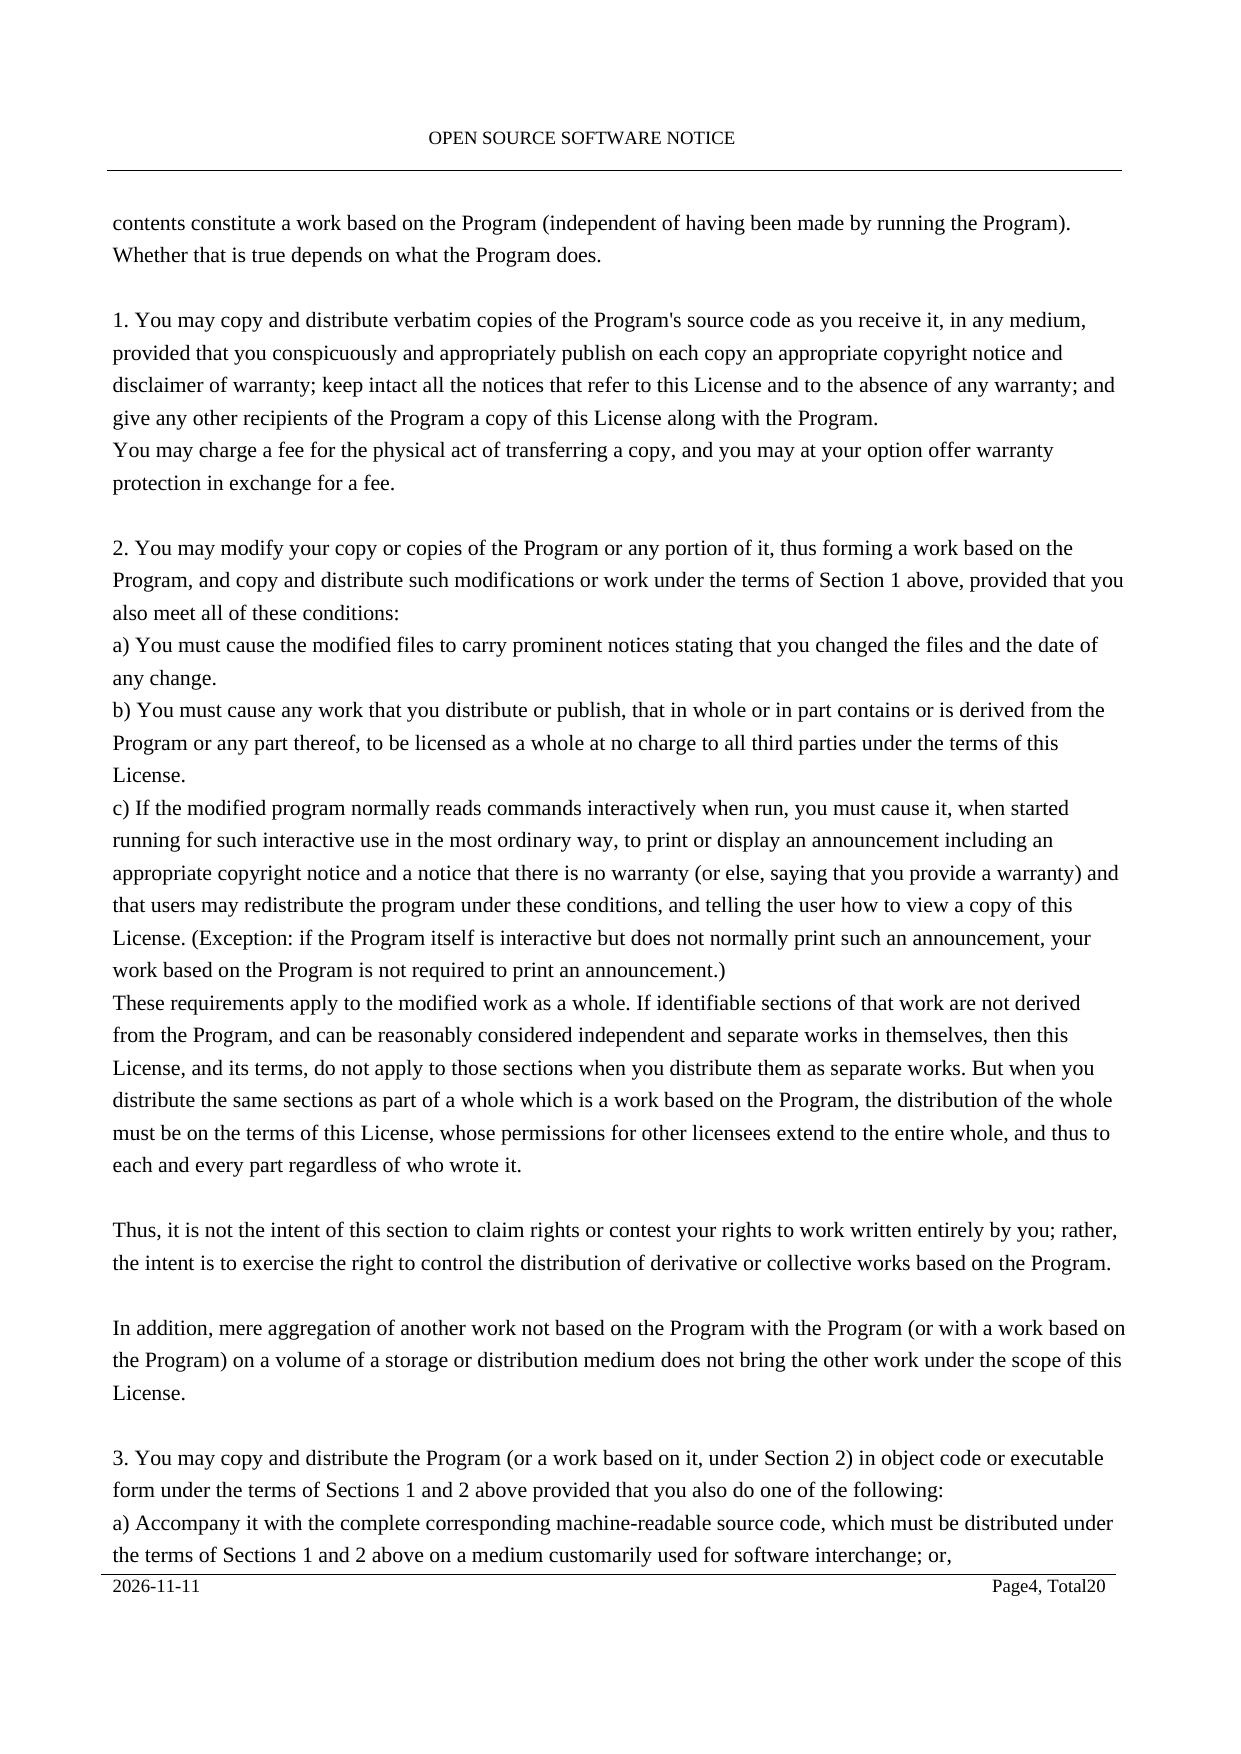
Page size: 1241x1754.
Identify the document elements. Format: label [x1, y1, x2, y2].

text [112, 206, 1128, 1571]
